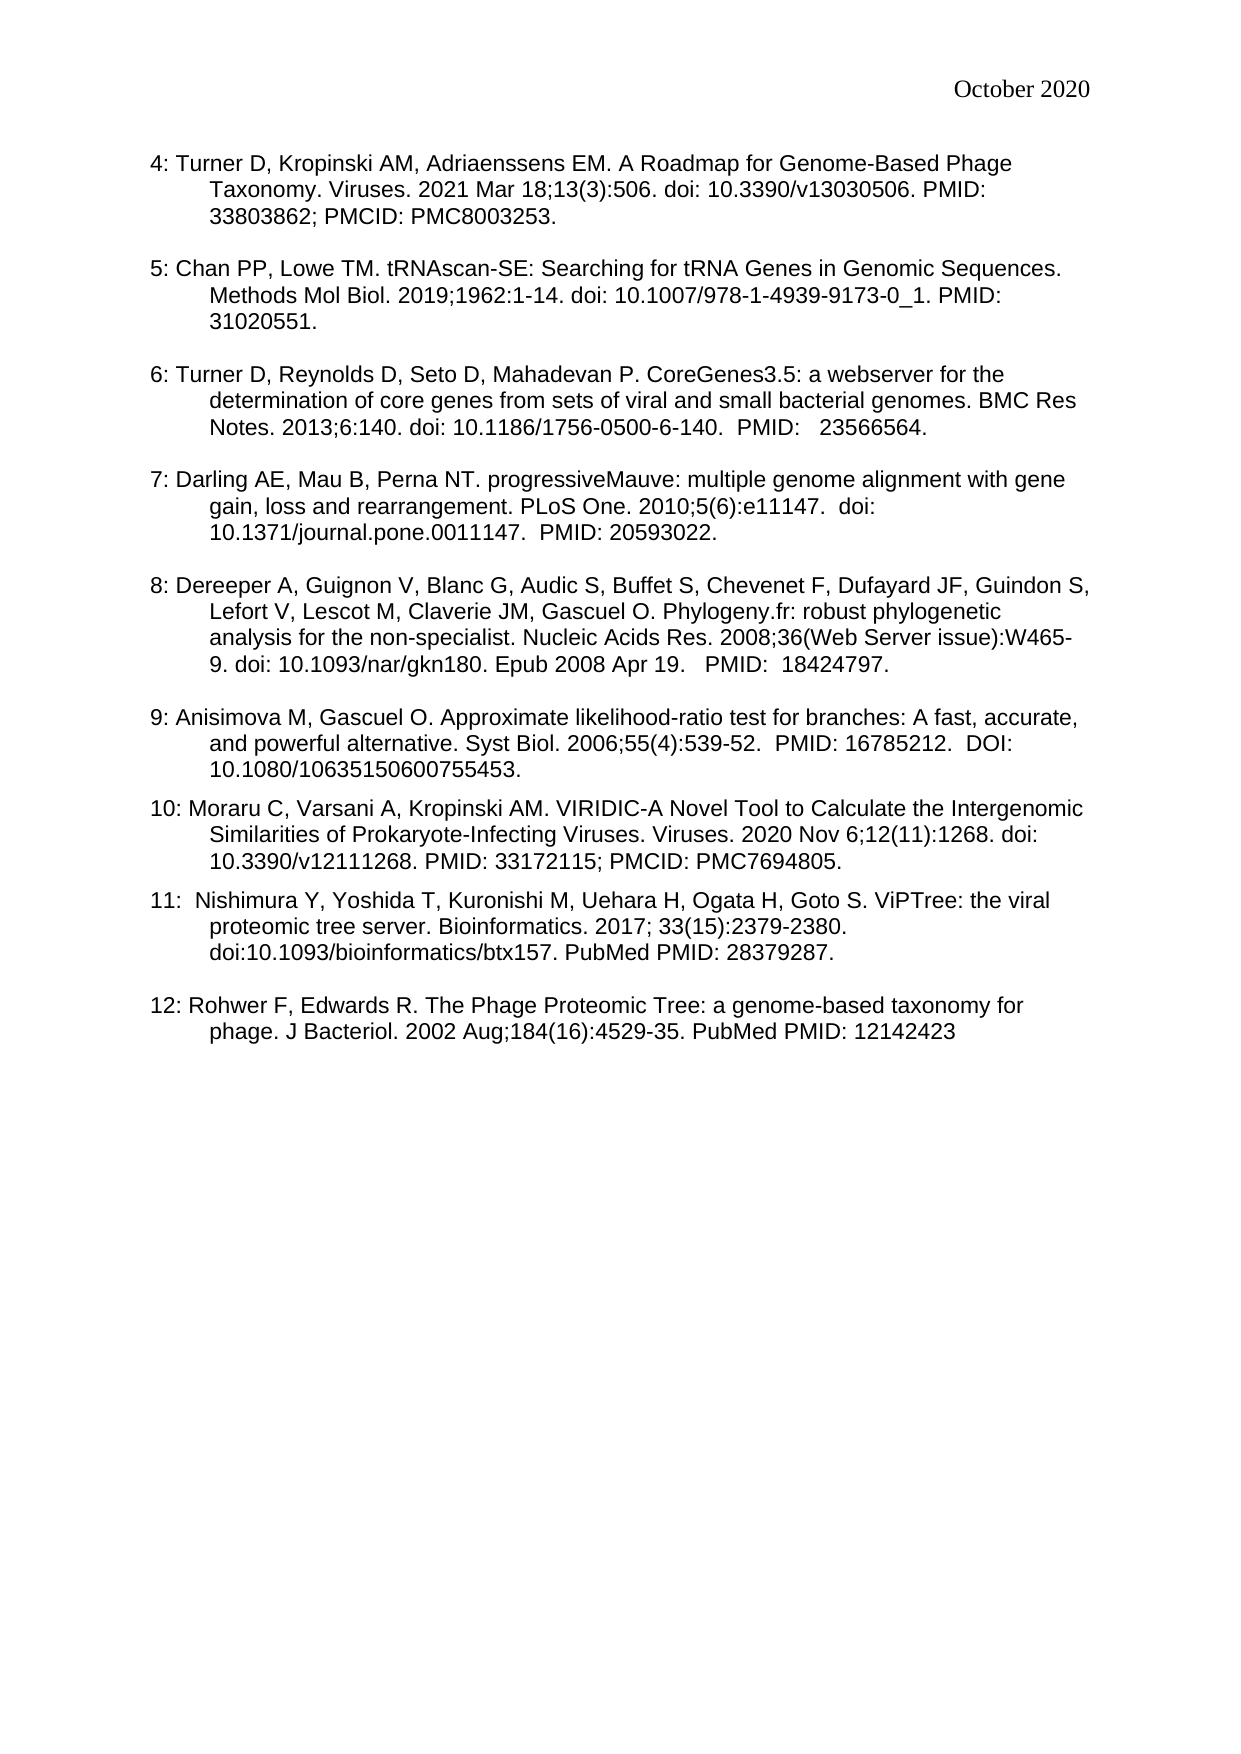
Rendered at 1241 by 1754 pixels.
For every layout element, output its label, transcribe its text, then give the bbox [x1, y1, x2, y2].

text 7: Darling AE, Mau B, Perna NT. progressiveMauve: multiple genome alignment with gene gain, loss and rearrangement. PLoS One. 2010;5(6):e11147. doi: 10.1371/journal.pone.0011147. PMID: 20593022. [150, 466, 1090, 545]
text 12: Rohwer F, Edwards R. The Phage Proteomic Tree: a genome-based taxonomy for phage. J Bacteriol. 2002 Aug;184(16):4529-35. PubMed PMID: 12142423 [150, 992, 1090, 1045]
text 5: Chan PP, Lowe TM. tRNAscan-SE: Searching for tRNA Genes in Genomic Sequences. Methods Mol Biol. 2019;1962:1-14. doi: 10.1007/978-1-4939-9173-0_1. PMID: 31020551. [150, 255, 1090, 334]
text 11: Nishimura Y, Yoshida T, Kuronishi M, Uehara H, Ogata H, Goto S. ViPTree: the viral proteomic tree server. Bioinformatics. 2017; 33(15):2379-2380. doi:10.1093/bioinformatics/btx157. PubMed PMID: 28379287. [150, 887, 1090, 966]
text 6: Turner D, Reynolds D, Seto D, Mahadevan P. CoreGenes3.5: a webserver for the determination of core genes from sets of viral and small bacterial genomes. BMC Res Notes. 2013;6:140. doi: 10.1186/1756-0500-6-140. PMID: 23566564. [150, 361, 1090, 440]
text 9: Anisimova M, Gascuel O. Approximate likelihood-ratio test for branches: A fast, accurate, and powerful alternative. Syst Biol. 2006;55(4):539-52. PMID: 16785212. DOI: 10.1080/10635150600755453. [150, 703, 1090, 782]
text 10: Moraru C, Varsani A, Kropinski AM. VIRIDIC-A Novel Tool to Calculate the Intergenomic Similarities of Prokaryote-Infecting Viruses. Viruses. 2020 Nov 6;12(11):1268. doi: 10.3390/v12111268. PMID: 33172115; PMCID: PMC7694805. [150, 795, 1090, 874]
text 8: Dereeper A, Guignon V, Blanc G, Audic S, Buffet S, Chevenet F, Dufayard JF, Guindon S, Lefort V, Lescot M, Claverie JM, Gascuel O. Phylogeny.fr: robust phylogenetic analysis for the non-specialist. Nucleic Acids Res. 2008;36(Web Server issue):W465-9. doi: 10.1093/nar/gkn180. Epub 2008 Apr 19. PMID: 18424797. [150, 572, 1090, 677]
text 4: Turner D, Kropinski AM, Adriaenssens EM. A Roadmap for Genome-Based Phage Taxonomy. Viruses. 2021 Mar 18;13(3):506. doi: 10.3390/v13030506. PMID: 33803862; PMCID: PMC8003253. [150, 150, 1090, 229]
